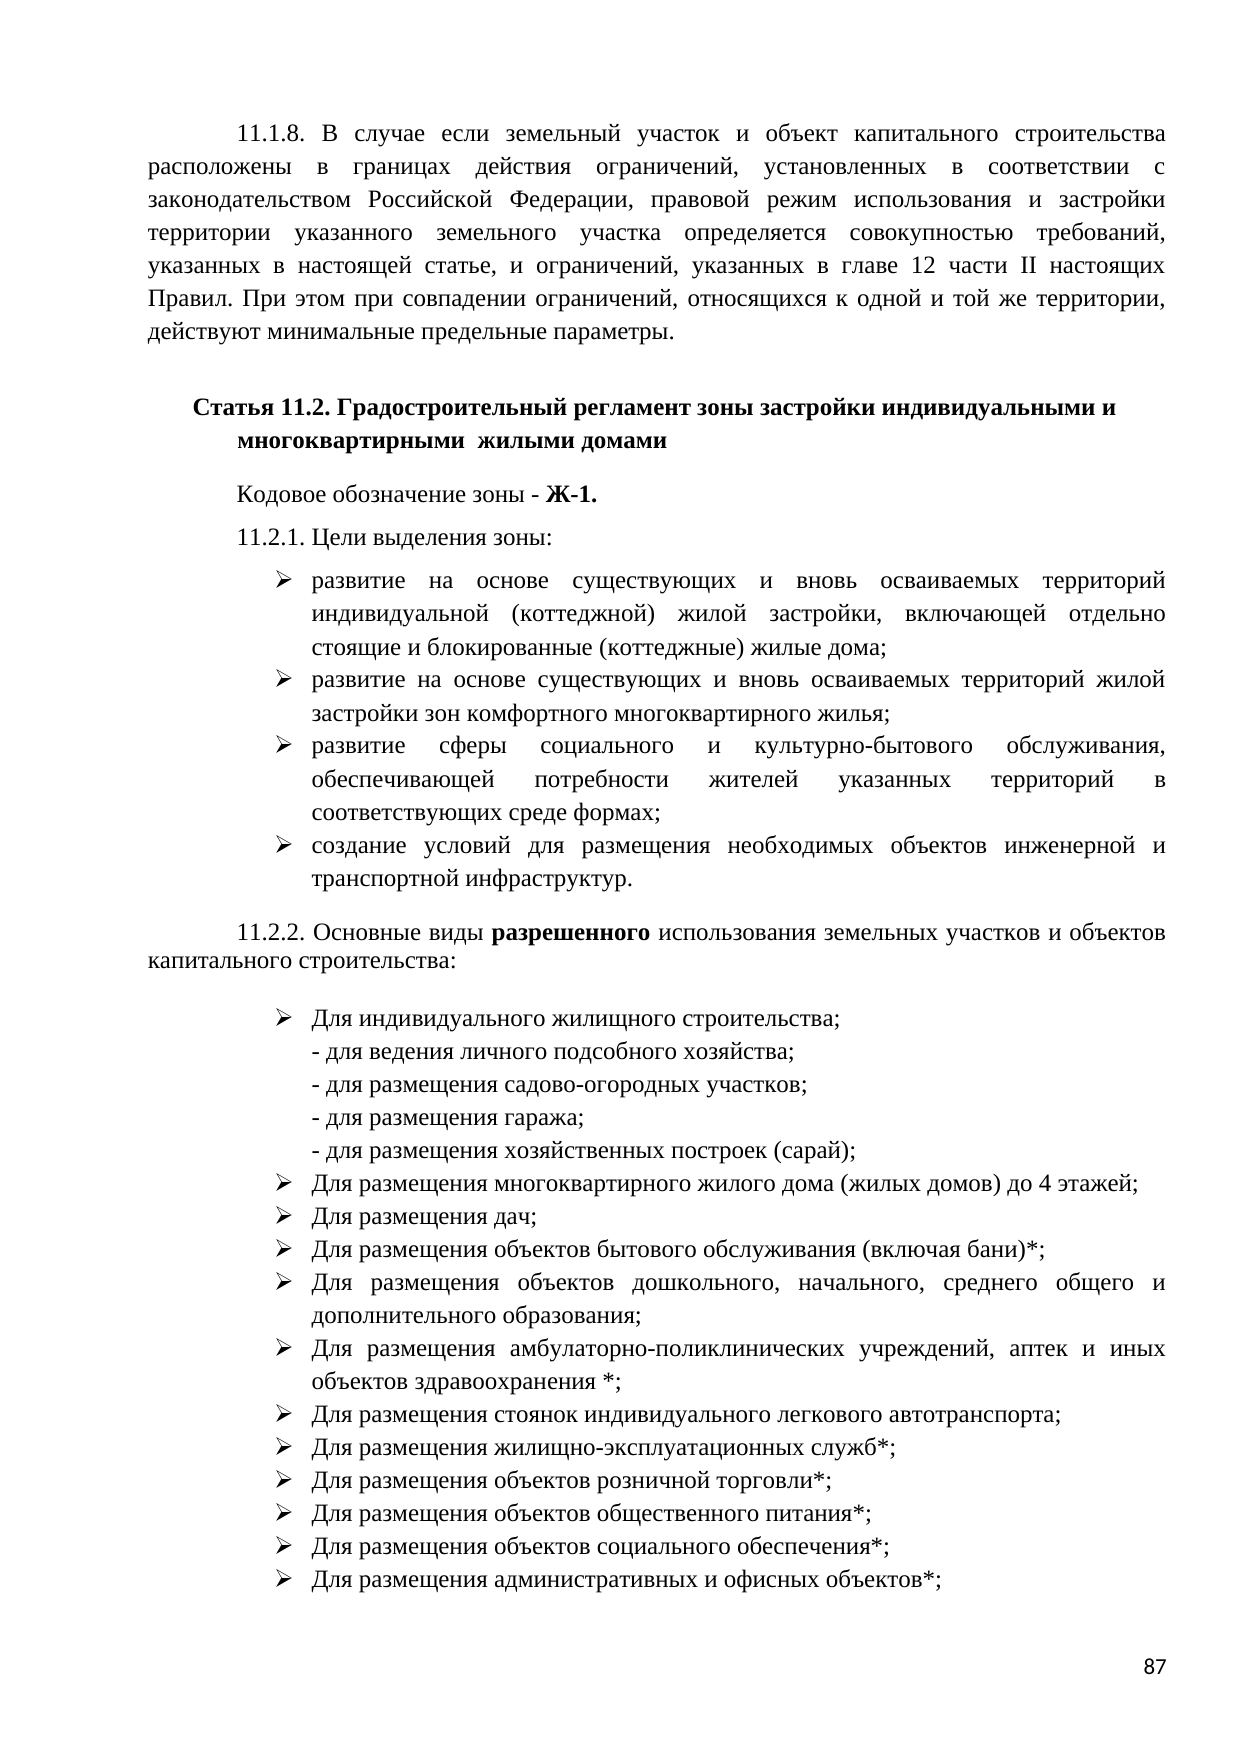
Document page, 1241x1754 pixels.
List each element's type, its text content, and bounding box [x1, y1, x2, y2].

list Для индивидуального жилищного строительства; [274, 1003, 1167, 1032]
list Для размещения амбулаторно-поликлинических учреждений, аптек и иных объектов здравоохранения *; [274, 1333, 1167, 1395]
list Для размещения многоквартирного жилого дома (жилых домов) до 4 этажей; [274, 1168, 1167, 1197]
list Градостроительный регламент зоны застройки индивидуальными и многоквартирными жилыми домами [192, 392, 1167, 454]
list - для размещения садово-огородных участков; [311, 1069, 1167, 1098]
list развитие сферы социального и культурно-бытового обслуживания, обеспечивающей потребности жителей указанных территорий в соответствующих среде формах; [274, 731, 1167, 825]
list Для размещения объектов дошкольного, начального, среднего общего и дополнительного образования; [274, 1267, 1167, 1329]
text Кодовое обозначение зоны - Ж-1. [148, 479, 1167, 508]
list Для размещения объектов бытового обслуживания (включая бани)*; [274, 1234, 1167, 1263]
list Для размещения стоянок индивидуального легкового автотранспорта; [274, 1399, 1167, 1428]
list развитие на основе существующих и вновь осваиваемых территорий жилой застройки зон комфортного многоквартирного жилья; [274, 664, 1167, 726]
list Для размещения объектов социального обеспечения*; [274, 1531, 1167, 1560]
list развитие на основе существующих и вновь осваиваемых территорий индивидуальной (коттеджной) жилой застройки, включающей отдельно стоящие и блокированные (коттеджные) жилые дома; [274, 566, 1167, 660]
list создание условий для размещения необходимых объектов инженерной и транспортной инфраструктур. [274, 830, 1167, 891]
list - для размещения гаража; [311, 1102, 1167, 1131]
list - для размещения хозяйственных построек (сарай); [311, 1135, 1167, 1164]
text 11.1.8. В случае если земельный участок и объект капитального строительства расположены в границах действия ограничений, установленных в соответствии с законодательством Российской Федерации, правовой режим использования и застройки территории указанного земельного участка определяется совокупностью требований, указанных в настоящей статье, и ограничений, указанных в главе 12 части II настоящих Правил. При этом при совпадении ограничений, относящихся к одной и той же территории, действуют минимальные предельные параметры. [148, 118, 1167, 345]
list Для размещения административных и офисных объектов*; [274, 1564, 1167, 1593]
list - для ведения личного подсобного хозяйства; [311, 1036, 1167, 1064]
text 11.2.1. Цели выделения зоны: [148, 522, 1167, 551]
list Для размещения объектов розничной торговли*; [274, 1465, 1167, 1494]
list Для размещения жилищно-эксплуатационных служб*; [274, 1432, 1167, 1461]
list Для размещения дач; [274, 1201, 1167, 1230]
list Для размещения объектов общественного питания*; [274, 1498, 1167, 1527]
text 11.2.2. Основные виды разрешенного использования земельных участков и объектов капитального строительства: [148, 917, 1167, 974]
